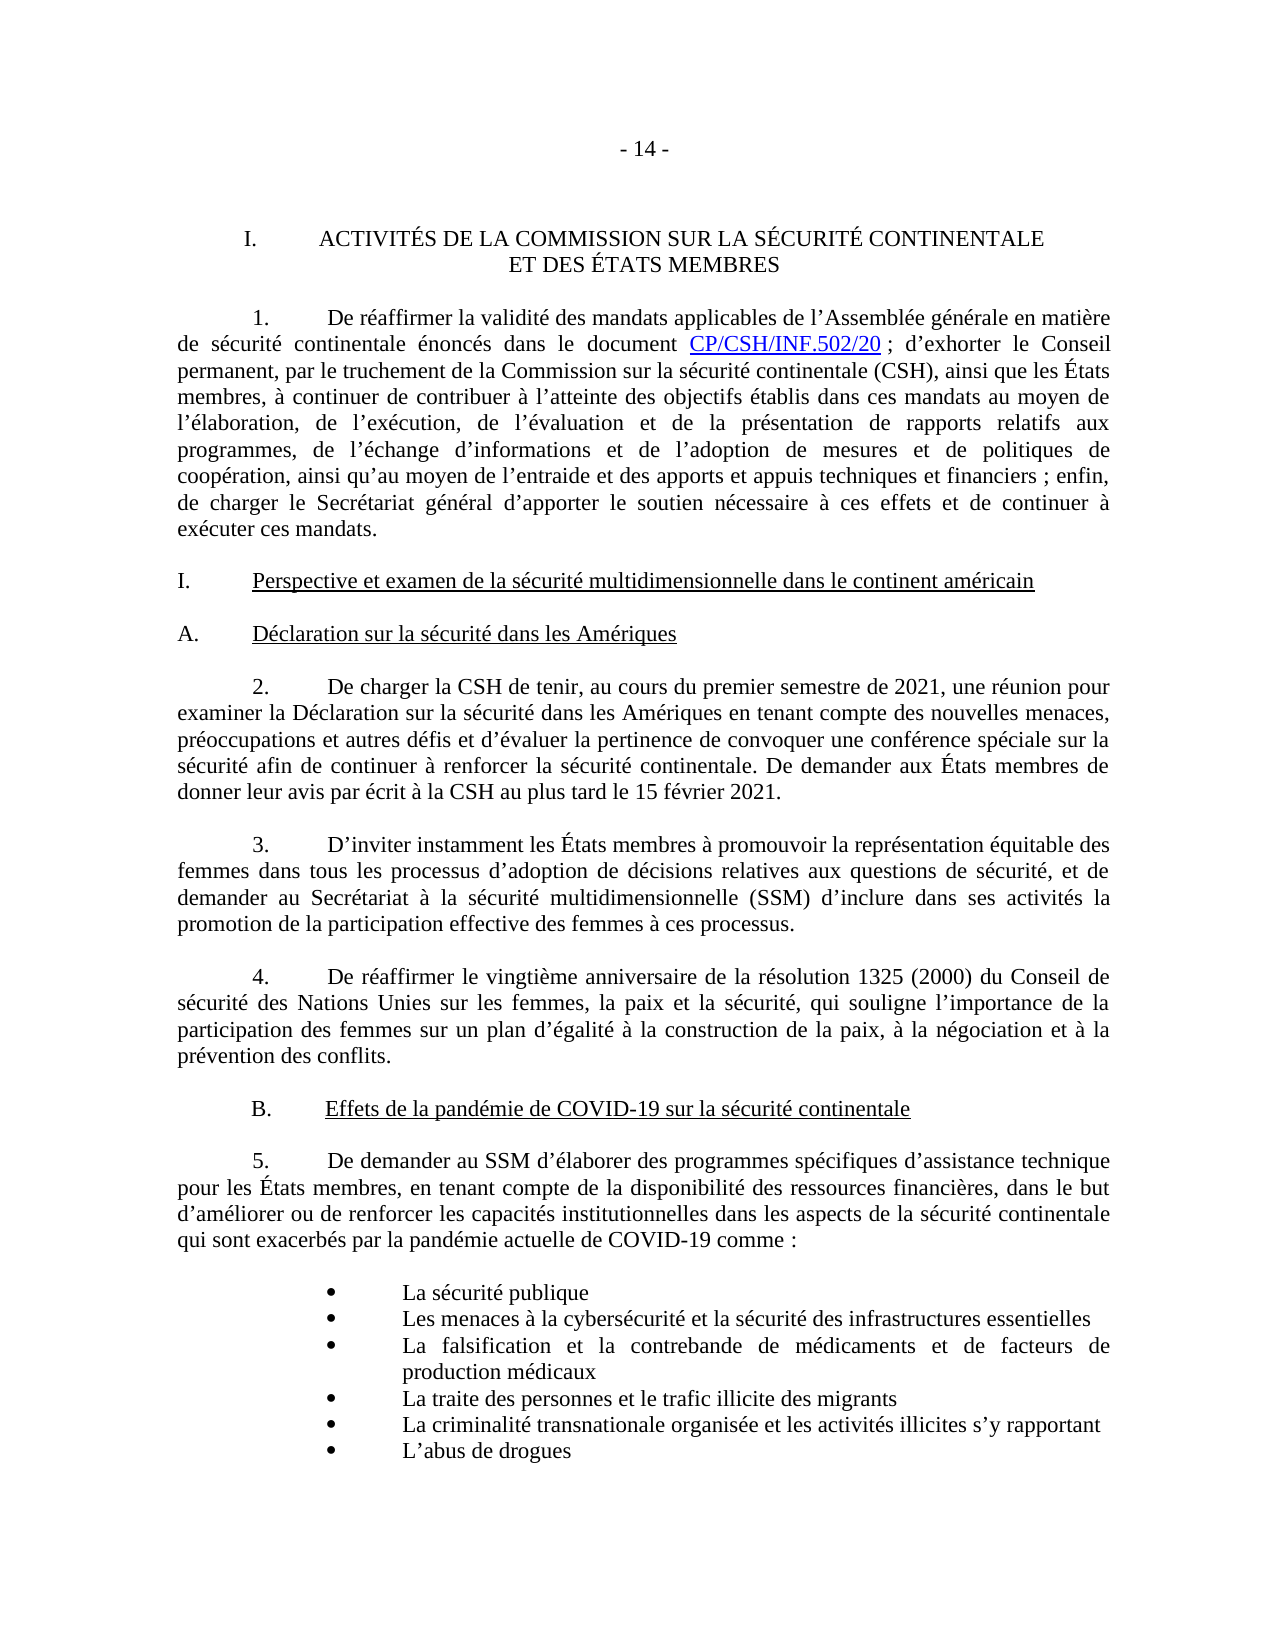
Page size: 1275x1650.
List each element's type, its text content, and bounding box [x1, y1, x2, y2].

list De charger la CSH de tenir, au cours du premier semestre de 2021, une réunion pour examiner la Déclaration sur la sécurité dans les Amériques en tenant compte des nouvelles menaces, préoccupations et autres défis et d’évaluer la pertinence de convoquer une conférence spéciale sur la sécurité afin de continuer à renforcer la sécurité continentale. De demander aux États membres de donner leur avis par écrit à la CSH au plus tard le 15 février 2021. [177, 673, 1111, 805]
text I. ACTIVITÉS DE LA COMMISSION SUR LA SÉCURITÉ CONTINENTALE [177, 225, 1111, 251]
list Déclaration sur la sécurité dans les Amériques [177, 620, 1111, 647]
list Les menaces à la cybersécurité et la sécurité des infrastructures essentielles [327, 1306, 1111, 1332]
list De demander au SSM d’élaborer des programmes spécifiques d’assistance technique pour les États membres, en tenant compte de la disponibilité des ressources financières, dans le but d’améliorer ou de renforcer les capacités institutionnelles dans les aspects de la sécurité continentale qui sont exacerbés par la pandémie actuelle de COVID-19 comme : [177, 1147, 1111, 1253]
list L’abus de drogues [327, 1437, 1111, 1464]
list De réaffirmer la validité des mandats applicables de l’Assemblée générale en matière de sécurité continentale énoncés dans le document CP/CSH/INF.502/20 ; d’exhorter le Conseil permanent, par le truchement de la Commission sur la sécurité continentale (CSH), ainsi que les États membres, à continuer de contribuer à l’atteinte des objectifs établis dans ces mandats au moyen de l’élaboration, de l’exécution, de l’évaluation et de la présentation de rapports relatifs aux programmes, de l’échange d’informations et de l’adoption de mesures et de politiques de coopération, ainsi qu’au moyen de l’entraide et des apports et appuis techniques et financiers ; enfin, de charger le Secrétariat général d’apporter le soutien nécessaire à ces effets et de continuer à exécuter ces mandats. [177, 304, 1111, 541]
list La falsification et la contrebande de médicaments et de facteurs de production médicaux [327, 1332, 1111, 1384]
list Effets de la pandémie de COVID-19 sur la sécurité continentale [251, 1095, 1111, 1121]
list La traite des personnes et le trafic illicite des migrants [327, 1384, 1111, 1411]
list D’inviter instamment les États membres à promouvoir la représentation équitable des femmes dans tous les processus d’adoption de décisions relatives aux questions de sécurité, et de demander au Secrétariat à la sécurité multidimensionnelle (SSM) d’inclure dans ses activités la promotion de la participation effective des femmes à ces processus. [177, 831, 1111, 937]
list Perspective et examen de la sécurité multidimensionnelle dans le continent américain [177, 568, 1111, 594]
list La criminalité transnationale organisée et les activités illicites s’y rapportant [327, 1411, 1111, 1437]
list De réaffirmer le vingtième anniversaire de la résolution 1325 (2000) du Conseil de sécurité des Nations Unies sur les femmes, la paix et la sécurité, qui souligne l’importance de la participation des femmes sur un plan d’égalité à la construction de la paix, à la négociation et à la prévention des conflits. [177, 963, 1111, 1068]
list La sécurité publique [327, 1279, 1111, 1306]
text ET DES ÉTATS MEMBRES [177, 251, 1111, 278]
